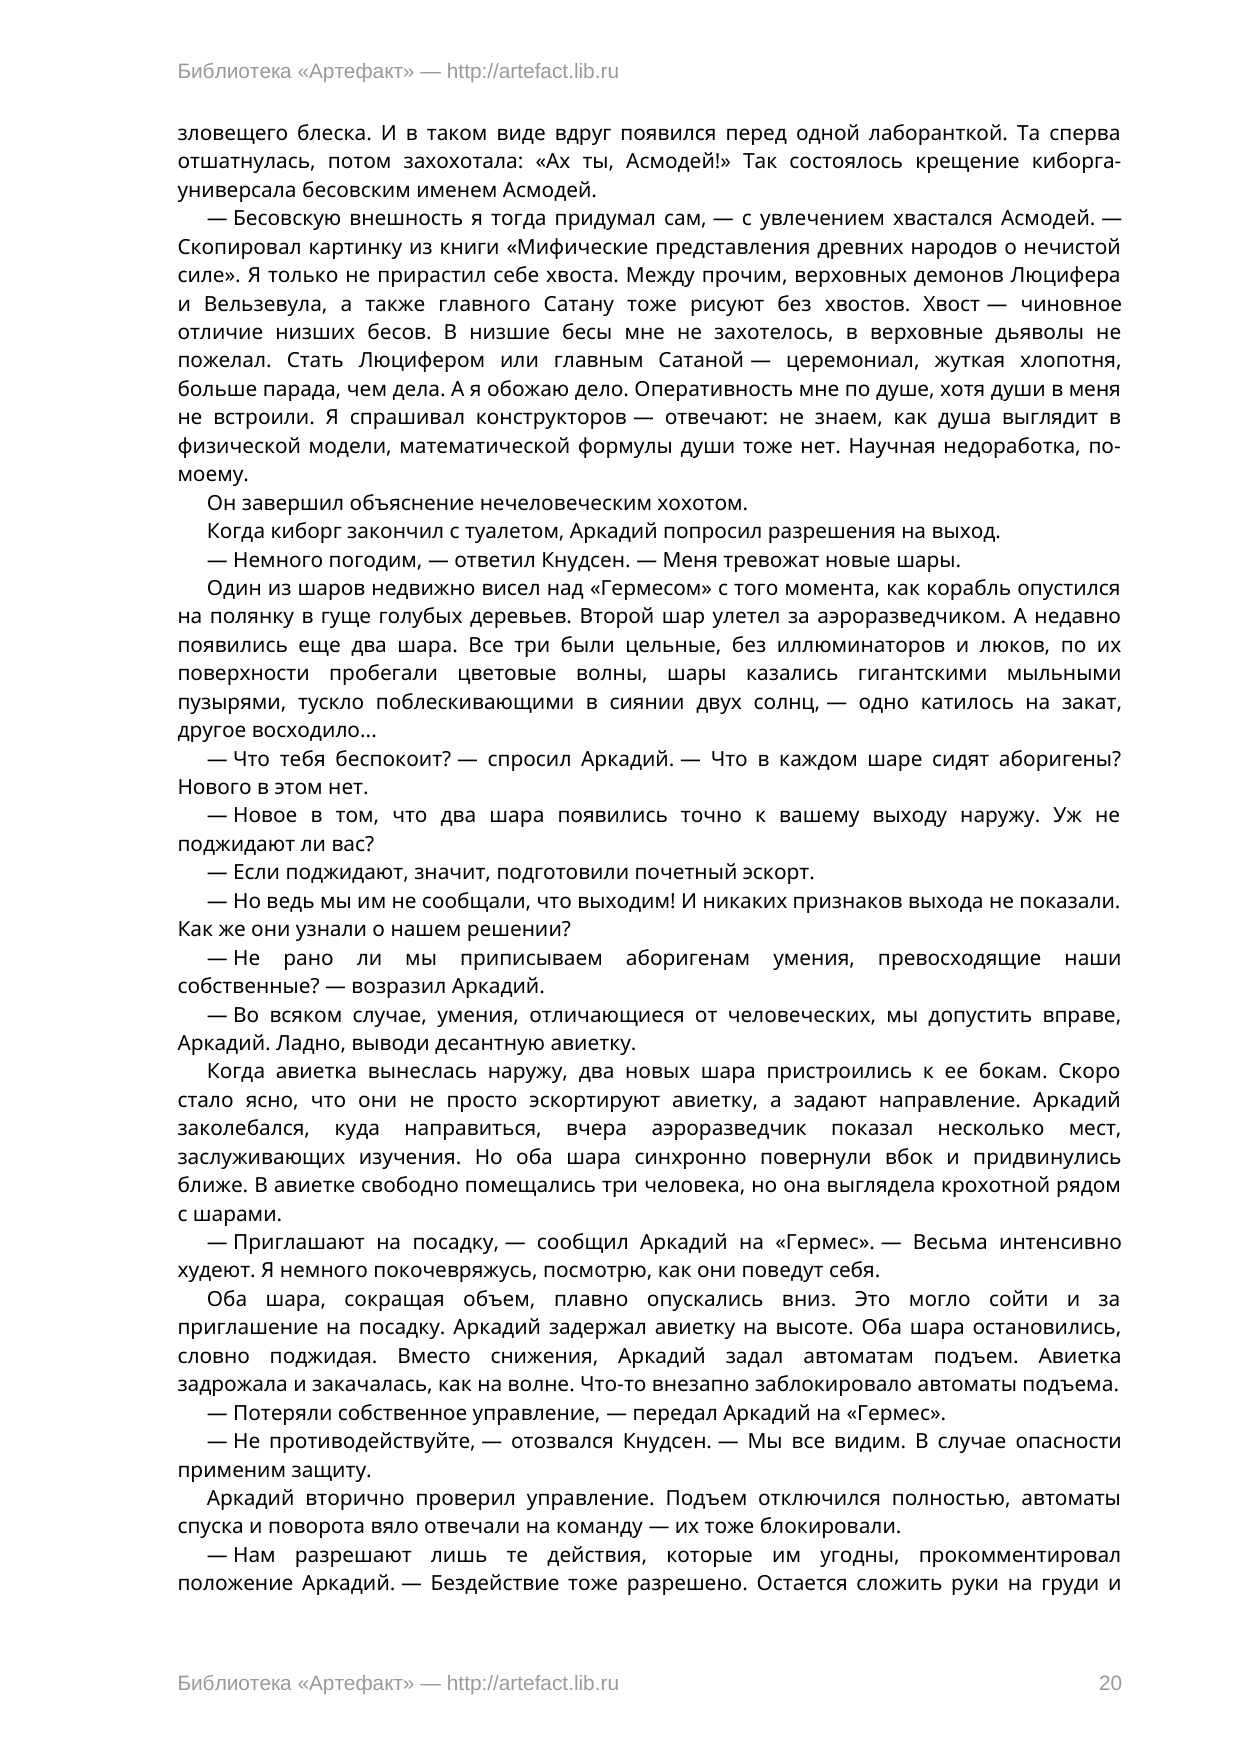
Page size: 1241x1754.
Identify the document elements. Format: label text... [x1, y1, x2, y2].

text — Не противодействуйте, — отозвался Кнудсен. — Мы все видим. В случае опасности применим защиту. [177, 1426, 1122, 1483]
text Один из шаров недвижно висел над «Гермесом» с того момента, как корабль опустился на полянку в гуще голубых деревьев. Второй шар улетел за аэроразведчиком. А недавно появились еще два шара. Все три были цельные, без иллюминаторов и люков, по их поверхности пробегали цветовые волны, шары казались гигантскими мыльными пузырями, тускло поблескивающими в сиянии двух солнц, — одно катилось на закат, другое восходило... [177, 573, 1122, 744]
text — Если поджидают, значит, подготовили почетный эскорт. [177, 857, 1122, 886]
text Он завершил объяснение нечеловеческим хохотом. [177, 488, 1122, 516]
text — Потеряли собственное управление, — передал Аркадий на «Гермес». [177, 1398, 1122, 1426]
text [177, 118, 1122, 203]
text — Немного погодим, — ответил Кнудсен. — Меня тревожат новые шары. [177, 545, 1122, 573]
text — Во всяком случае, умения, отличающиеся от человеческих, мы допустить вправе, Аркадий. Ладно, выводи десантную авиетку. [177, 1000, 1122, 1057]
text Оба шара, сокращая объем, плавно опускались вниз. Это могло сойти и за приглашение на посадку. Аркадий задержал авиетку на высоте. Оба шара остановились, словно поджидая. Вместо снижения, Аркадий задал автоматам подъем. Авиетка задрожала и закачалась, как на волне. Что-то внезапно заблокировало автоматы подъема. [177, 1284, 1122, 1398]
text Когда авиетка вынеслась наружу, два новых шара пристроились к ее бокам. Скоро стало ясно, что они не просто эскортируют авиетку, а задают направление. Аркадий заколебался, куда направиться, вчера аэроразведчик показал несколько мест, заслуживающих изучения. Но оба шара синхронно повернули вбок и придвинулись ближе. В авиетке свободно помещались три человека, но она выглядела крохотной рядом с шарами. [177, 1057, 1122, 1227]
text — Новое в том, что два шара появились точно к вашему выходу наружу. Уж не поджидают ли вас? [177, 801, 1122, 857]
text — Приглашают на посадку, — сообщил Аркадий на «Гермес». — Весьма интенсивно худеют. Я немного покочевряжусь, посмотрю, как они поведут себя. [177, 1227, 1122, 1284]
text — Не рано ли мы приписываем аборигенам умения, превосходящие наши собственные? — возразил Аркадий. [177, 943, 1122, 1000]
text — Что тебя беспокоит? — спросил Аркадий. — Что в каждом шаре сидят аборигены? Нового в этом нет. [177, 744, 1122, 801]
text — Но ведь мы им не сообщали, что выходим! И никаких признаков выхода не показали. Как же они узнали о нашем решении? [177, 886, 1122, 943]
text Когда киборг закончил с туалетом, Аркадий попросил разрешения на выход. [177, 516, 1122, 545]
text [177, 1540, 1122, 1597]
text — Бесовскую внешность я тогда придумал сам, — с увлечением хвастался Асмодей. — Скопировал картинку из книги «Мифические представления древних народов о нечистой силе». Я только не прирастил себе хвоста. Между прочим, верховных демонов Люцифера и Вельзевула, а также главного Сатану тоже рисуют без хвостов. Хвост — чиновное отличие низших бесов. В низшие бесы мне не захотелось, в верховные дьяволы не пожелал. Стать Люцифером или главным Сатаной — церемониал, жуткая хлопотня, больше парада, чем дела. А я обожаю дело. Оперативность мне по душе, хотя души в меня не встроили. Я спрашивал конструкторов — отвечают: не знаем, как душа выглядит в физической модели, математической формулы души тоже нет. Научная недоработка, по-моему. [177, 203, 1122, 488]
text Аркадий вторично проверил управление. Подъем отключился полностью, автоматы спуска и поворота вяло отвечали на команду — их тоже блокировали. [177, 1483, 1122, 1540]
